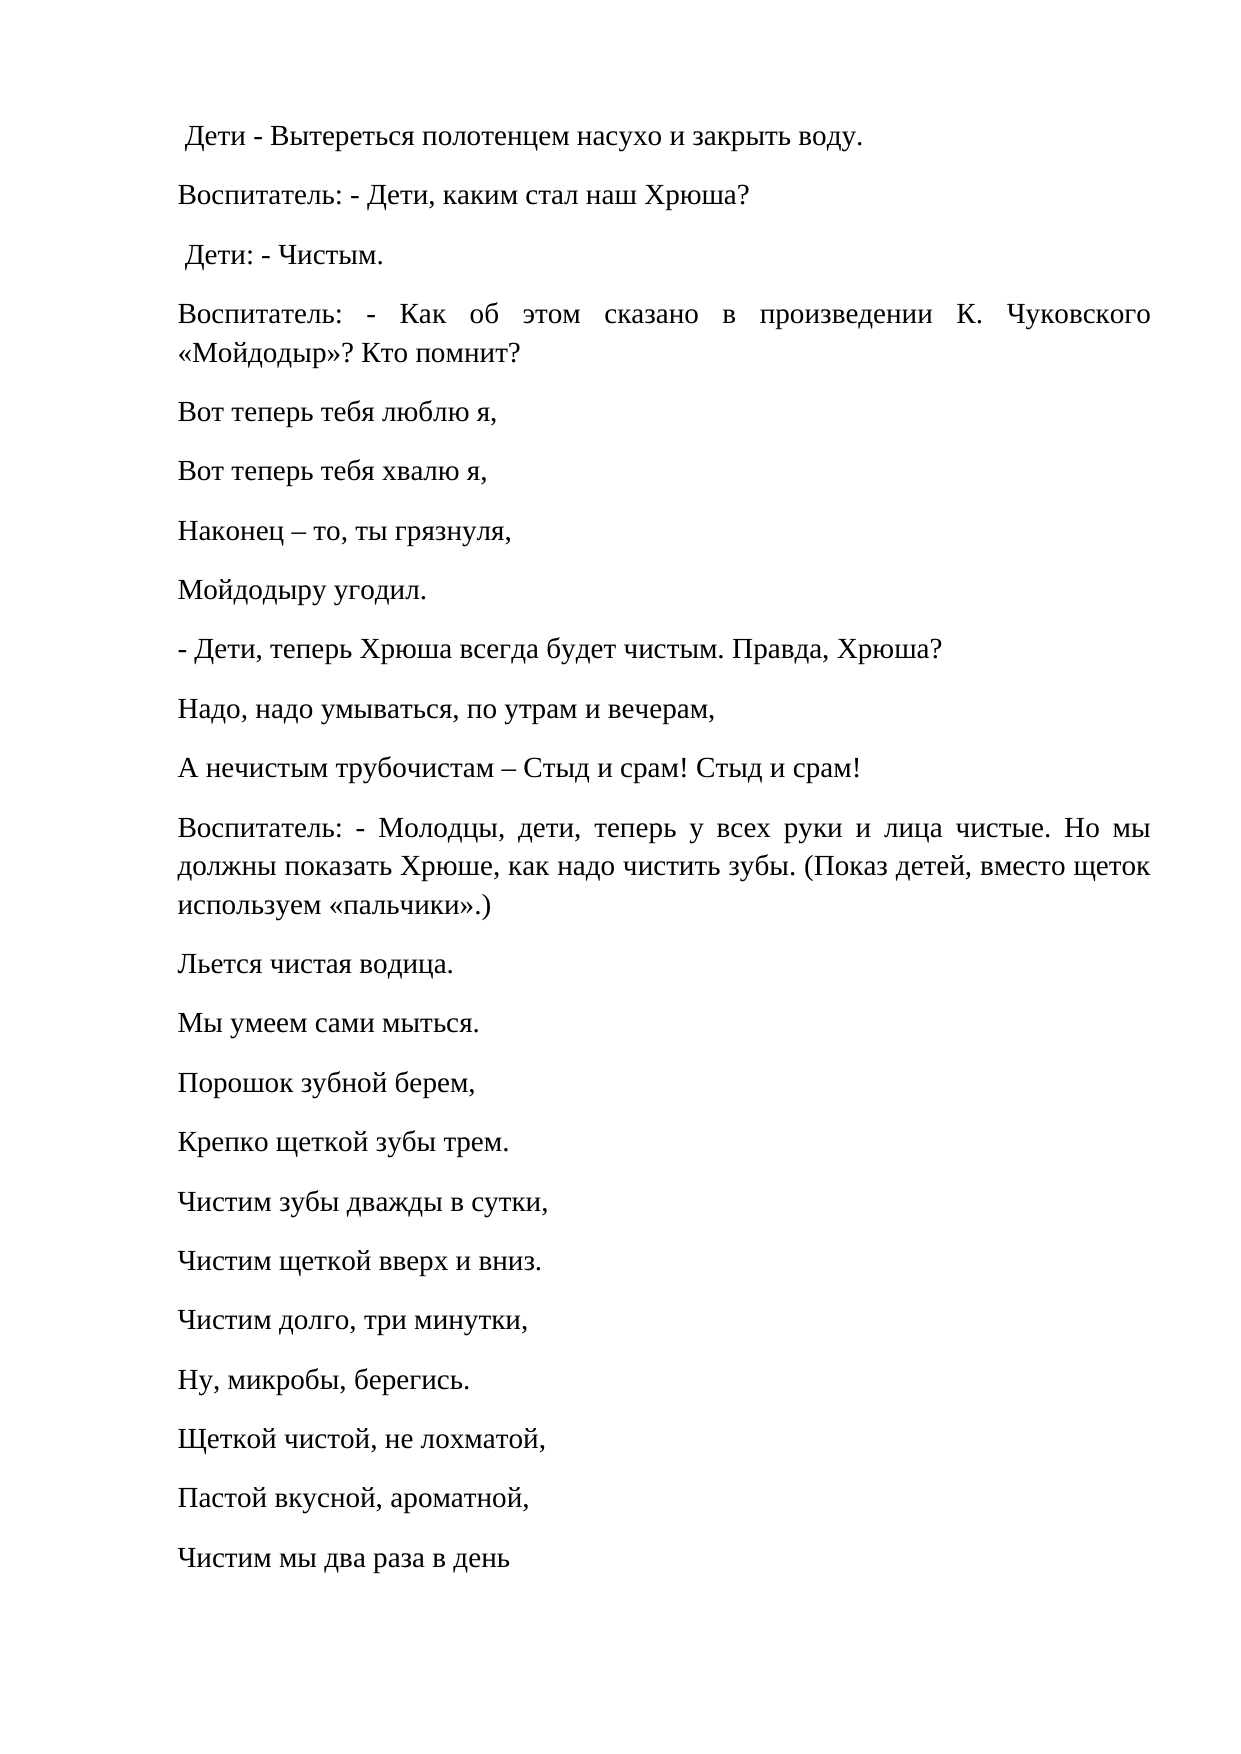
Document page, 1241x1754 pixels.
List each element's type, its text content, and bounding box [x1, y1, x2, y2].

text Вот теперь тебя хвалю я, [177, 453, 1152, 487]
text Мойдодыру угодил. [177, 572, 1152, 606]
text Наконец – то, ты грязнуля, [177, 513, 1152, 546]
text Дети: - Чистым. [177, 237, 1152, 270]
text Воспитатель: - Дети, каким стал наш Хрюша? [177, 177, 1152, 211]
text Вот теперь тебя люблю я, [177, 394, 1152, 428]
text Мы умеем сами мыться. [177, 1006, 1152, 1039]
text Чистим мы два раза в день [177, 1540, 1152, 1573]
text Надо, надо умываться, по утрам и вечерам, [177, 691, 1152, 724]
text Крепко щеткой зубы трем. [177, 1124, 1152, 1158]
text Щеткой чистой, не лохматой, [177, 1421, 1152, 1455]
text Чистим зубы дважды в сутки, [177, 1184, 1152, 1217]
text Ну, микробы, берегись. [177, 1362, 1152, 1395]
text Льется чистая водица. [177, 946, 1152, 980]
text Чистим долго, три минутки, [177, 1302, 1152, 1336]
text Порошок зубной берем, [177, 1065, 1152, 1098]
text Воспитатель: - Как об этом сказано в произведении К. Чуковского «Мойдодыр»? Кто помнит? [177, 296, 1152, 368]
text А нечистым трубочистам – Стыд и срам! Стыд и срам! [177, 750, 1152, 784]
text - Дети, теперь Хрюша всегда будет чистым. Правда, Хрюша? [177, 632, 1152, 665]
text Чистим щеткой вверх и вниз. [177, 1243, 1152, 1277]
text Пастой вкусной, ароматной, [177, 1481, 1152, 1514]
text Дети - Вытереться полотенцем насухо и закрыть воду. [177, 118, 1152, 152]
text Воспитатель: - Молодцы, дети, теперь у всех руки и лица чистые. Но мы должны показать Хрюше, как надо чистить зубы. (Показ детей, вместо щеток используем «пальчики».) [177, 810, 1152, 920]
